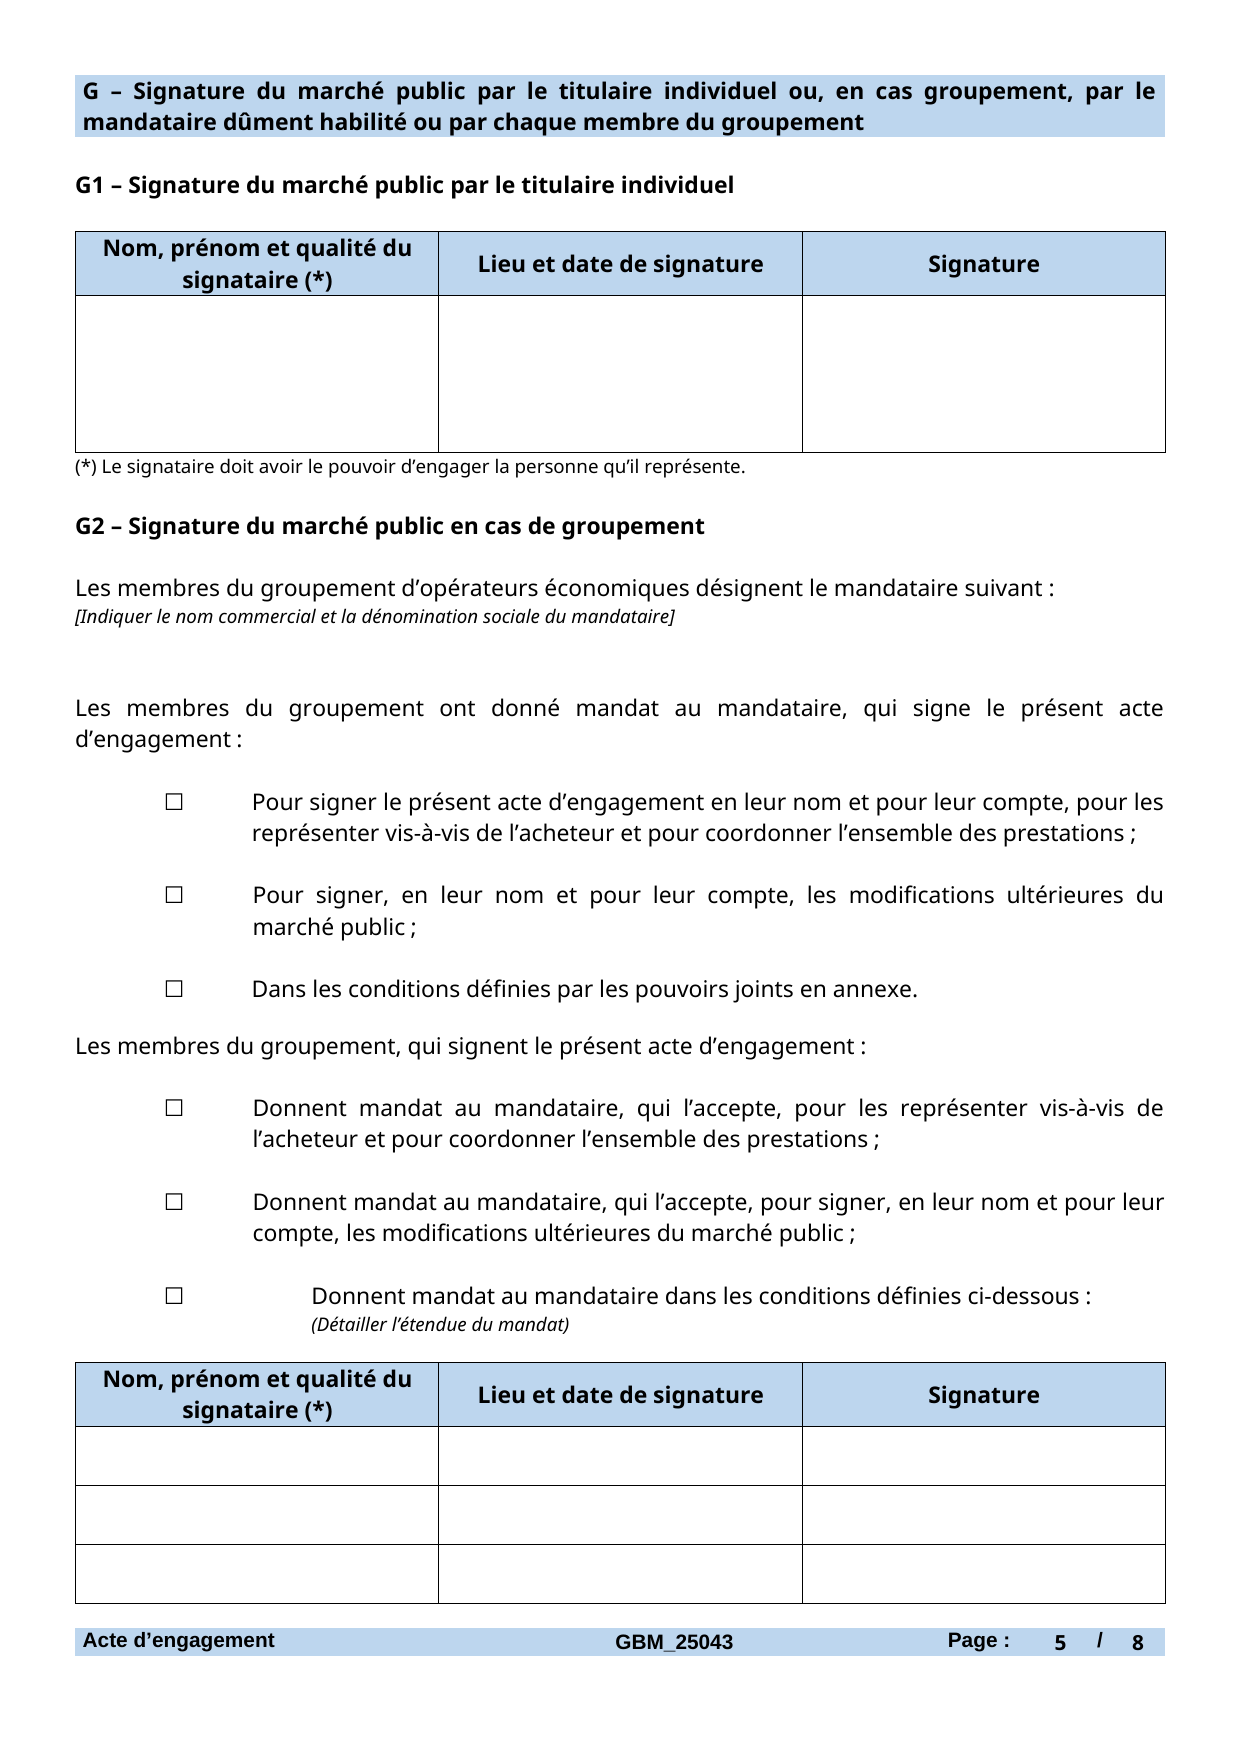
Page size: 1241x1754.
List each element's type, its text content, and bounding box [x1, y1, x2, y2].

table_cell [439, 1427, 802, 1484]
table_cell [803, 1545, 1165, 1603]
text Les membres du groupement, qui signent le présent acte d’engagement : [75, 1030, 1165, 1061]
text Dans les conditions définies par les pouvoirs joints en annexe. [104, 973, 1165, 1004]
text [Indiquer le nom commercial et la dénomination sociale du mandataire] [75, 604, 1165, 629]
table_header Lieu et date de signature [439, 1363, 802, 1426]
table_cell [439, 1545, 802, 1603]
table_header G – Signature du marché public par le titulaire individuel ou, en cas groupement, par le mandataire dûment habilité ou par chaque membre du groupement [75, 75, 1165, 137]
table_header Signature [803, 232, 1165, 295]
table_cell [76, 1427, 438, 1484]
table_header Lieu et date de signature [439, 232, 802, 295]
table_cell [76, 296, 438, 452]
text Donnent mandat au mandataire, qui l’accepte, pour les représenter vis-à-vis de l’acheteur et pour coordonner l’ensemble des prestations ; [164, 1092, 1165, 1155]
text Pour signer, en leur nom et pour leur compte, les modifications ultérieures du marché public ; [164, 879, 1165, 942]
table_cell [439, 1486, 802, 1544]
table_cell [803, 296, 1165, 452]
text Les membres du groupement d’opérateurs économiques désignent le mandataire suivant : [75, 572, 1165, 604]
text G2 – Signature du marché public en cas de groupement [75, 510, 1165, 541]
table_cell [803, 1486, 1165, 1544]
text Donnent mandat au mandataire, qui l’accepte, pour signer, en leur nom et pour leur compte, les modifications ultérieures du marché public ; [164, 1186, 1165, 1248]
text (*) Le signataire doit avoir le pouvoir d’engager la personne qu’il représente. [75, 453, 1165, 479]
text Pour signer le présent acte d’engagement en leur nom et pour leur compte, pour les représenter vis-à-vis de l’acheteur et pour coordonner l’ensemble des prestations ; [75, 785, 1165, 848]
table_header Nom, prénom et qualité du signataire (*) [76, 1363, 438, 1426]
table_cell [803, 1427, 1165, 1484]
table_cell [76, 1486, 438, 1544]
text G1 – Signature du marché public par le titulaire individuel [75, 169, 1165, 200]
table_header Nom, prénom et qualité du signataire (*) [76, 232, 438, 295]
table_header Signature [803, 1363, 1165, 1426]
text Les membres du groupement ont donné mandat au mandataire, qui signe le présent acte d’engagement : [75, 692, 1165, 754]
table_cell [76, 1545, 438, 1603]
text (Détailler l’étendue du mandat) [104, 1311, 1165, 1336]
table_cell [439, 296, 802, 452]
text Donnent mandat au mandataire dans les conditions définies ci-dessous : [104, 1280, 1165, 1311]
